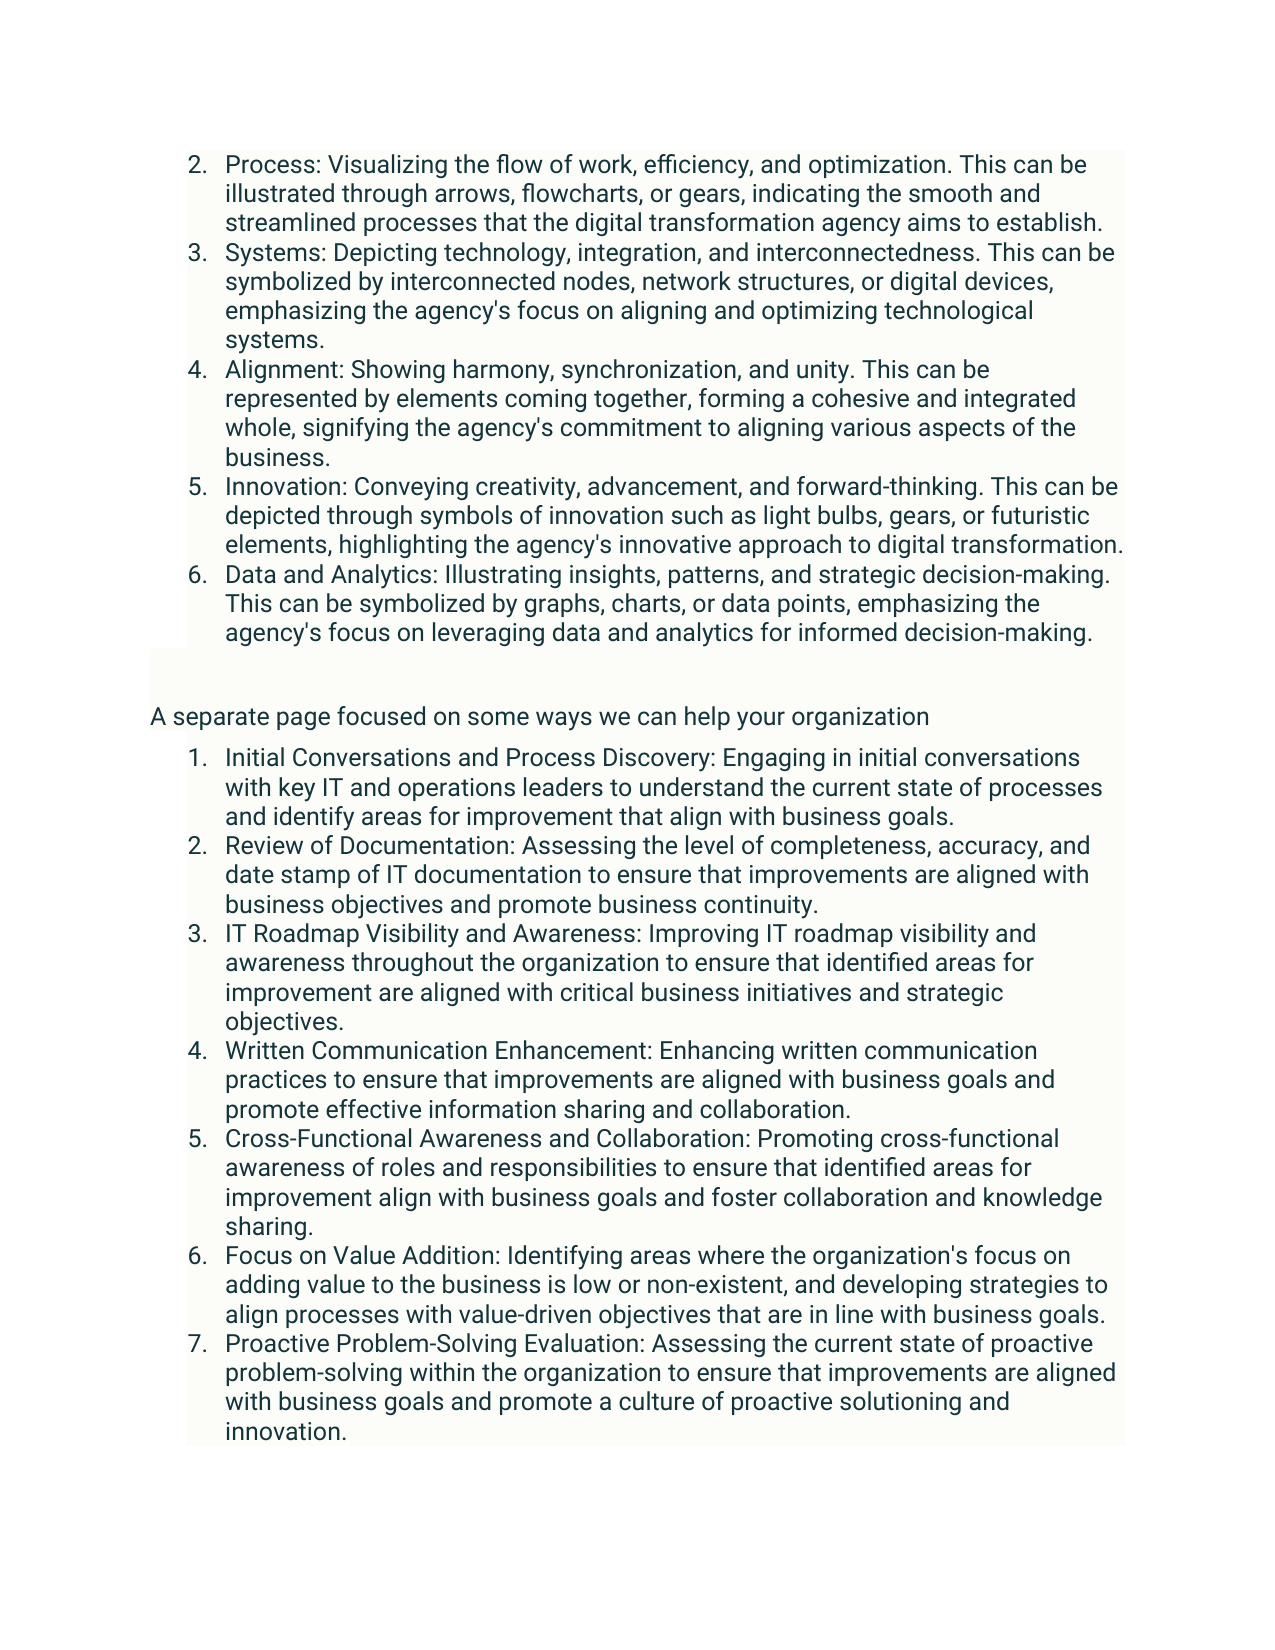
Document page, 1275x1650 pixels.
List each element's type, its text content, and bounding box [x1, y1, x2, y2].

list Process: Visualizing the flow of work, efficiency, and optimization. This can be illustrated through arrows, flowcharts, or gears, indicating the smooth and streamlined processes that the digital transformation agency aims to establish. [187, 150, 1125, 238]
list Systems: Depicting technology, integration, and interconnectedness. This can be symbolized by interconnected nodes, network structures, or digital devices, emphasizing the agency's focus on aligning and optimizing technological systems. [187, 238, 1125, 355]
list Initial Conversations and Process Discovery: Engaging in initial conversations with key IT and operations leaders to understand the current state of processes and identify areas for improvement that align with business goals. [187, 744, 1125, 831]
list Alignment: Showing harmony, synchronization, and unity. This can be represented by elements coming together, forming a cohesive and integrated whole, signifying the agency's commitment to aligning various aspects of the business. [187, 355, 1125, 472]
list Review of Documentation: Assessing the level of completeness, accuracy, and date stamp of IT documentation to ensure that improvements are aligned with business objectives and promote business continuity. [187, 831, 1125, 919]
list Written Communication Enhancement: Enhancing written communication practices to ensure that improvements are aligned with business goals and promote effective information sharing and collaboration. [187, 1036, 1125, 1124]
list Focus on Value Addition: Identifying areas where the organization's focus on adding value to the business is low or non-existent, and developing strategies to align processes with value-driven objectives that are in line with business goals. [187, 1241, 1125, 1329]
list IT Roadmap Visibility and Awareness: Improving IT roadmap visibility and awareness throughout the organization to ensure that identified areas for improvement are aligned with critical business initiatives and strategic objectives. [187, 919, 1125, 1036]
list Innovation: Conveying creativity, advancement, and forward-thinking. This can be depicted through symbols of innovation such as light bulbs, gears, or futuristic elements, highlighting the agency's innovative approach to digital transformation. [187, 472, 1125, 560]
list Cross-Functional Awareness and Collaboration: Promoting cross-functional awareness of roles and responsibilities to ensure that identified areas for improvement align with business goals and foster collaboration and knowledge sharing. [187, 1124, 1125, 1241]
text A separate page focused on some ways we can help your organization [150, 702, 1125, 731]
list Proactive Problem-Solving Evaluation: Assessing the current state of proactive problem-solving within the organization to ensure that improvements are aligned with business goals and promote a culture of proactive solutioning and innovation. [187, 1329, 1125, 1446]
list Data and Analytics: Illustrating insights, patterns, and strategic decision-making. This can be symbolized by graphs, charts, or data points, emphasizing the agency's focus on leveraging data and analytics for informed decision-making. [187, 560, 1125, 648]
